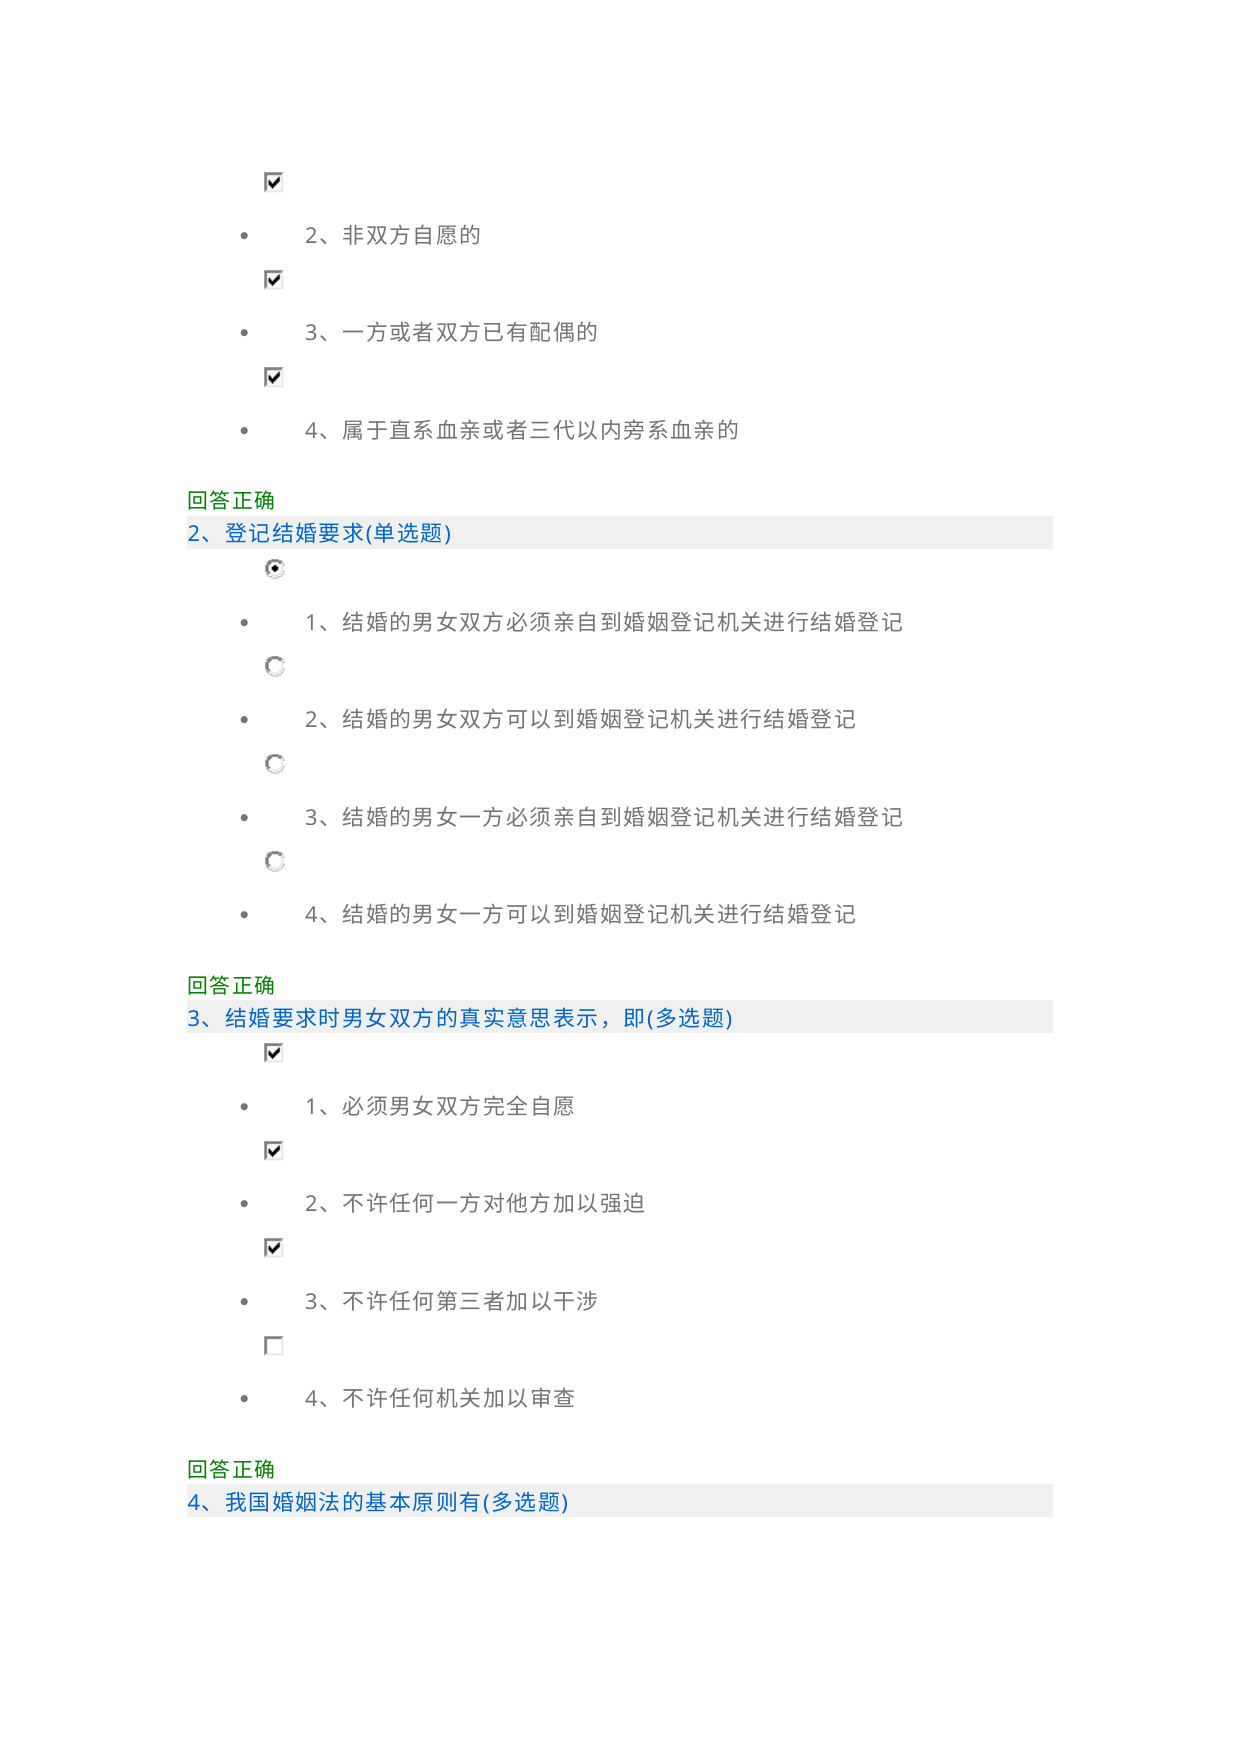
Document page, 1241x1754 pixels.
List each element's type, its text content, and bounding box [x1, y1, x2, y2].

text 回答正确 [187, 968, 1053, 1000]
list 2、非双方自愿的 [241, 162, 1053, 259]
list 2、不许任何一方对他方加以强迫 [241, 1130, 1053, 1228]
text 3、结婚要求时男女双方的真实意思表示，即(多选题) [187, 1000, 1053, 1033]
list 3、结婚的男女一方必须亲自到婚姻登记机关进行结婚登记 [241, 744, 1053, 841]
text 4、我国婚姻法的基本原则有(多选题) [187, 1484, 1053, 1517]
text 回答正确 [187, 1452, 1053, 1484]
list 1、必须男女双方完全自愿 [241, 1033, 1053, 1130]
list 3、一方或者双方已有配偶的 [241, 259, 1053, 357]
text 2、登记结婚要求(单选题) [187, 516, 1053, 549]
list 3、不许任何第三者加以干涉 [241, 1228, 1053, 1325]
text 回答正确 [187, 484, 1053, 516]
list 4、结婚的男女一方可以到婚姻登记机关进行结婚登记 [241, 841, 1053, 939]
list 4、属于直系血亲或者三代以内旁系血亲的 [241, 357, 1053, 454]
list 4、不许任何机关加以审查 [241, 1325, 1053, 1423]
list 2、结婚的男女双方可以到婚姻登记机关进行结婚登记 [241, 646, 1053, 744]
list 1、结婚的男女双方必须亲自到婚姻登记机关进行结婚登记 [241, 549, 1053, 646]
